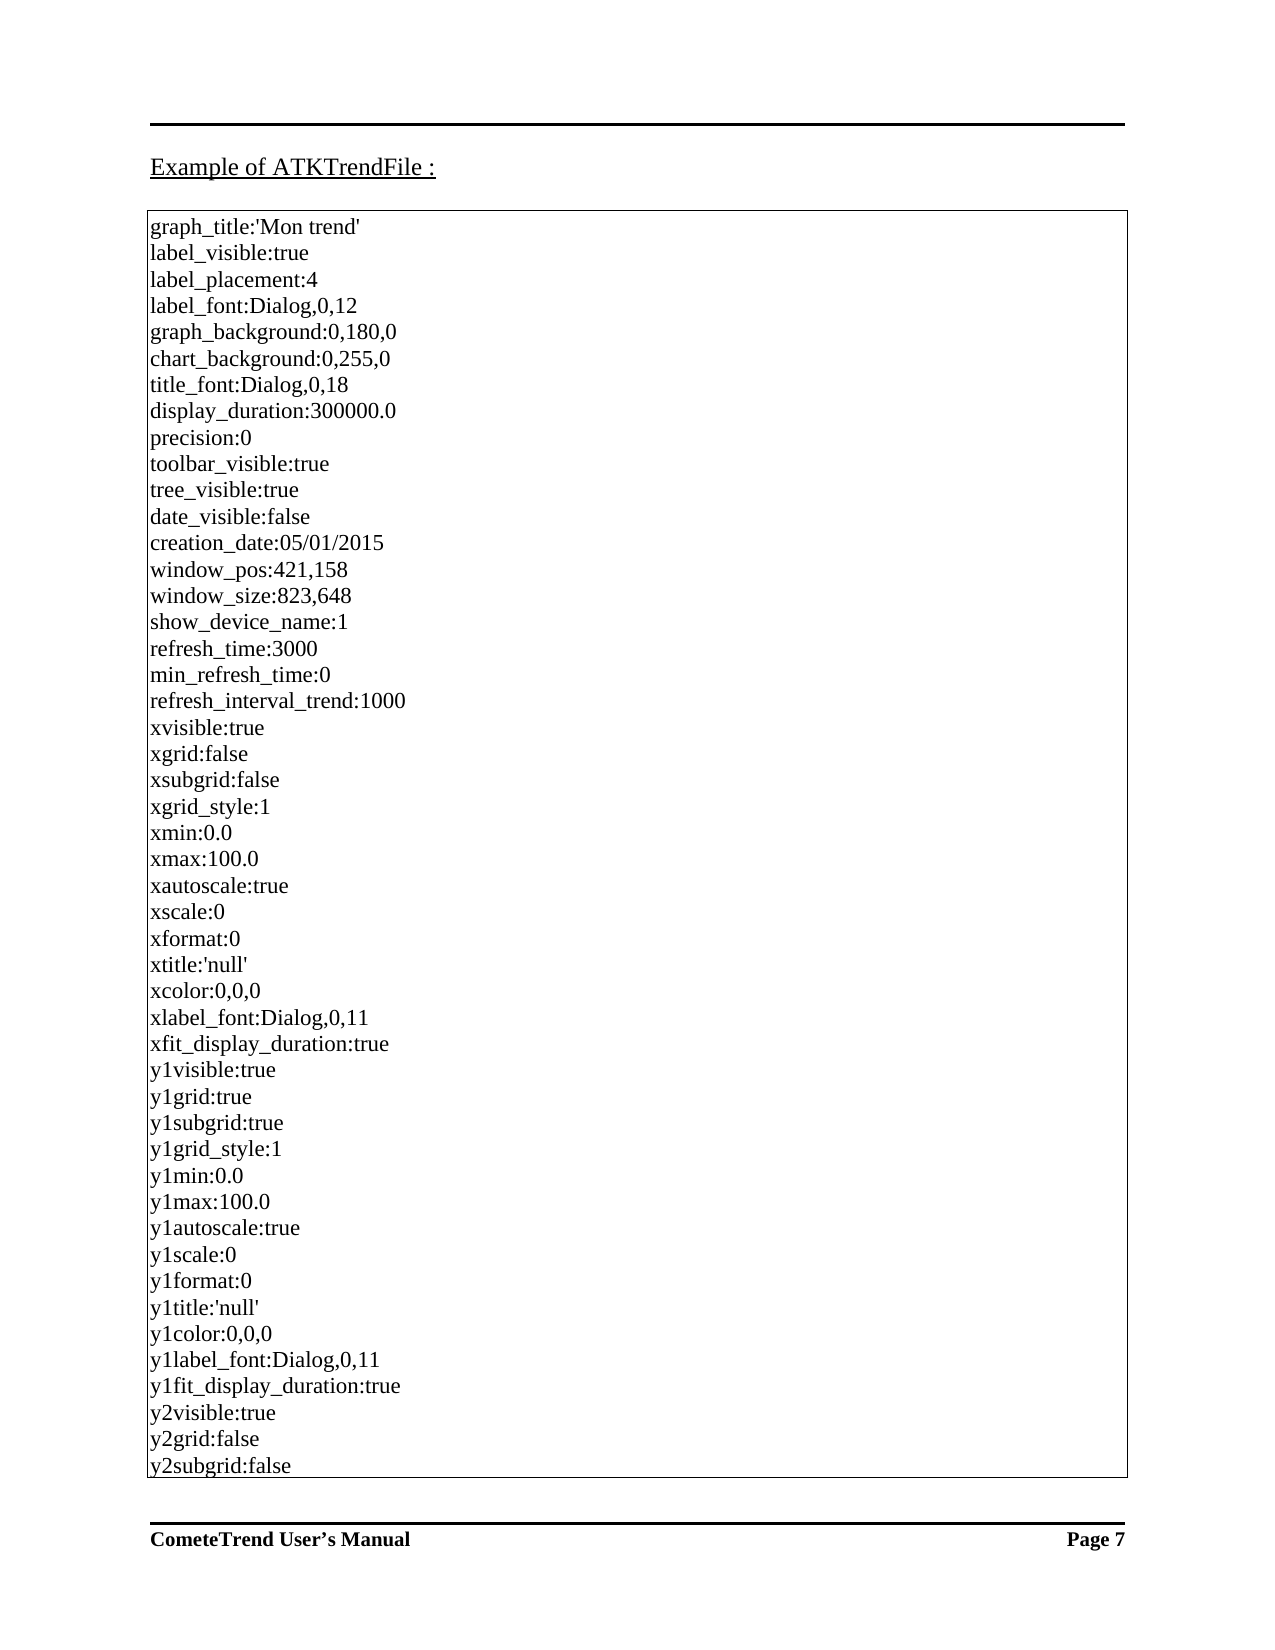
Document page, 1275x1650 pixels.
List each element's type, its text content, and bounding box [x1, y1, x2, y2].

text tree_visible:true [150, 477, 1125, 503]
text y1grid:true [150, 1083, 1125, 1109]
text xtitle:'null' [150, 951, 1125, 977]
text xcolor:0,0,0 [150, 977, 1125, 1004]
text min_refresh_time:0 [150, 661, 1125, 687]
text precision:0 [150, 424, 1125, 450]
text label_placement:4 [150, 266, 1125, 292]
text xfit_display_duration:true [150, 1030, 1125, 1056]
text xsubgrid:false [150, 766, 1125, 793]
text date_visible:false [150, 503, 1125, 529]
text y2grid:false [150, 1425, 1125, 1452]
text y1grid_style:1 [150, 1135, 1125, 1162]
text y1visible:true [150, 1056, 1125, 1083]
text show_device_name:1 [150, 608, 1125, 635]
text title_font:Dialog,0,18 [150, 371, 1125, 397]
text y2subgrid:false [150, 1452, 1125, 1477]
text display_duration:300000.0 [150, 397, 1125, 424]
text y1format:0 [150, 1267, 1125, 1293]
text label_visible:true [150, 239, 1125, 266]
text y1color:0,0,0 [150, 1320, 1125, 1346]
text xmax:100.0 [150, 846, 1125, 872]
text refresh_time:3000 [150, 635, 1125, 661]
text xlabel_font:Dialog,0,11 [150, 1004, 1125, 1030]
text chart_background:0,255,0 [150, 345, 1125, 371]
text y2visible:true [150, 1399, 1125, 1425]
text xvisible:true [150, 714, 1125, 740]
text toolbar_visible:true [150, 450, 1125, 477]
text xformat:0 [150, 924, 1125, 951]
text y1scale:0 [150, 1241, 1125, 1267]
text y1fit_display_duration:true [150, 1373, 1125, 1399]
text y1autoscale:true [150, 1214, 1125, 1241]
text y1subgrid:true [150, 1109, 1125, 1135]
text xgrid:false [150, 740, 1125, 766]
text xmin:0.0 [150, 819, 1125, 846]
text refresh_interval_trend:1000 [150, 687, 1125, 714]
text xgrid_style:1 [150, 793, 1125, 819]
text window_size:823,648 [150, 582, 1125, 608]
text graph_background:0,180,0 [150, 318, 1125, 345]
text xscale:0 [150, 898, 1125, 924]
text y1label_font:Dialog,0,11 [150, 1346, 1125, 1373]
text Example of ATKTrendFile : [150, 152, 1125, 181]
text graph_title:'Mon trend' [148, 211, 1127, 239]
text xautoscale:true [150, 872, 1125, 898]
text creation_date:05/01/2015 [150, 529, 1125, 556]
text label_font:Dialog,0,12 [150, 292, 1125, 318]
text y1min:0.0 [150, 1162, 1125, 1188]
text y1max:100.0 [150, 1188, 1125, 1214]
text y1title:'null' [150, 1293, 1125, 1320]
text window_pos:421,158 [150, 556, 1125, 582]
